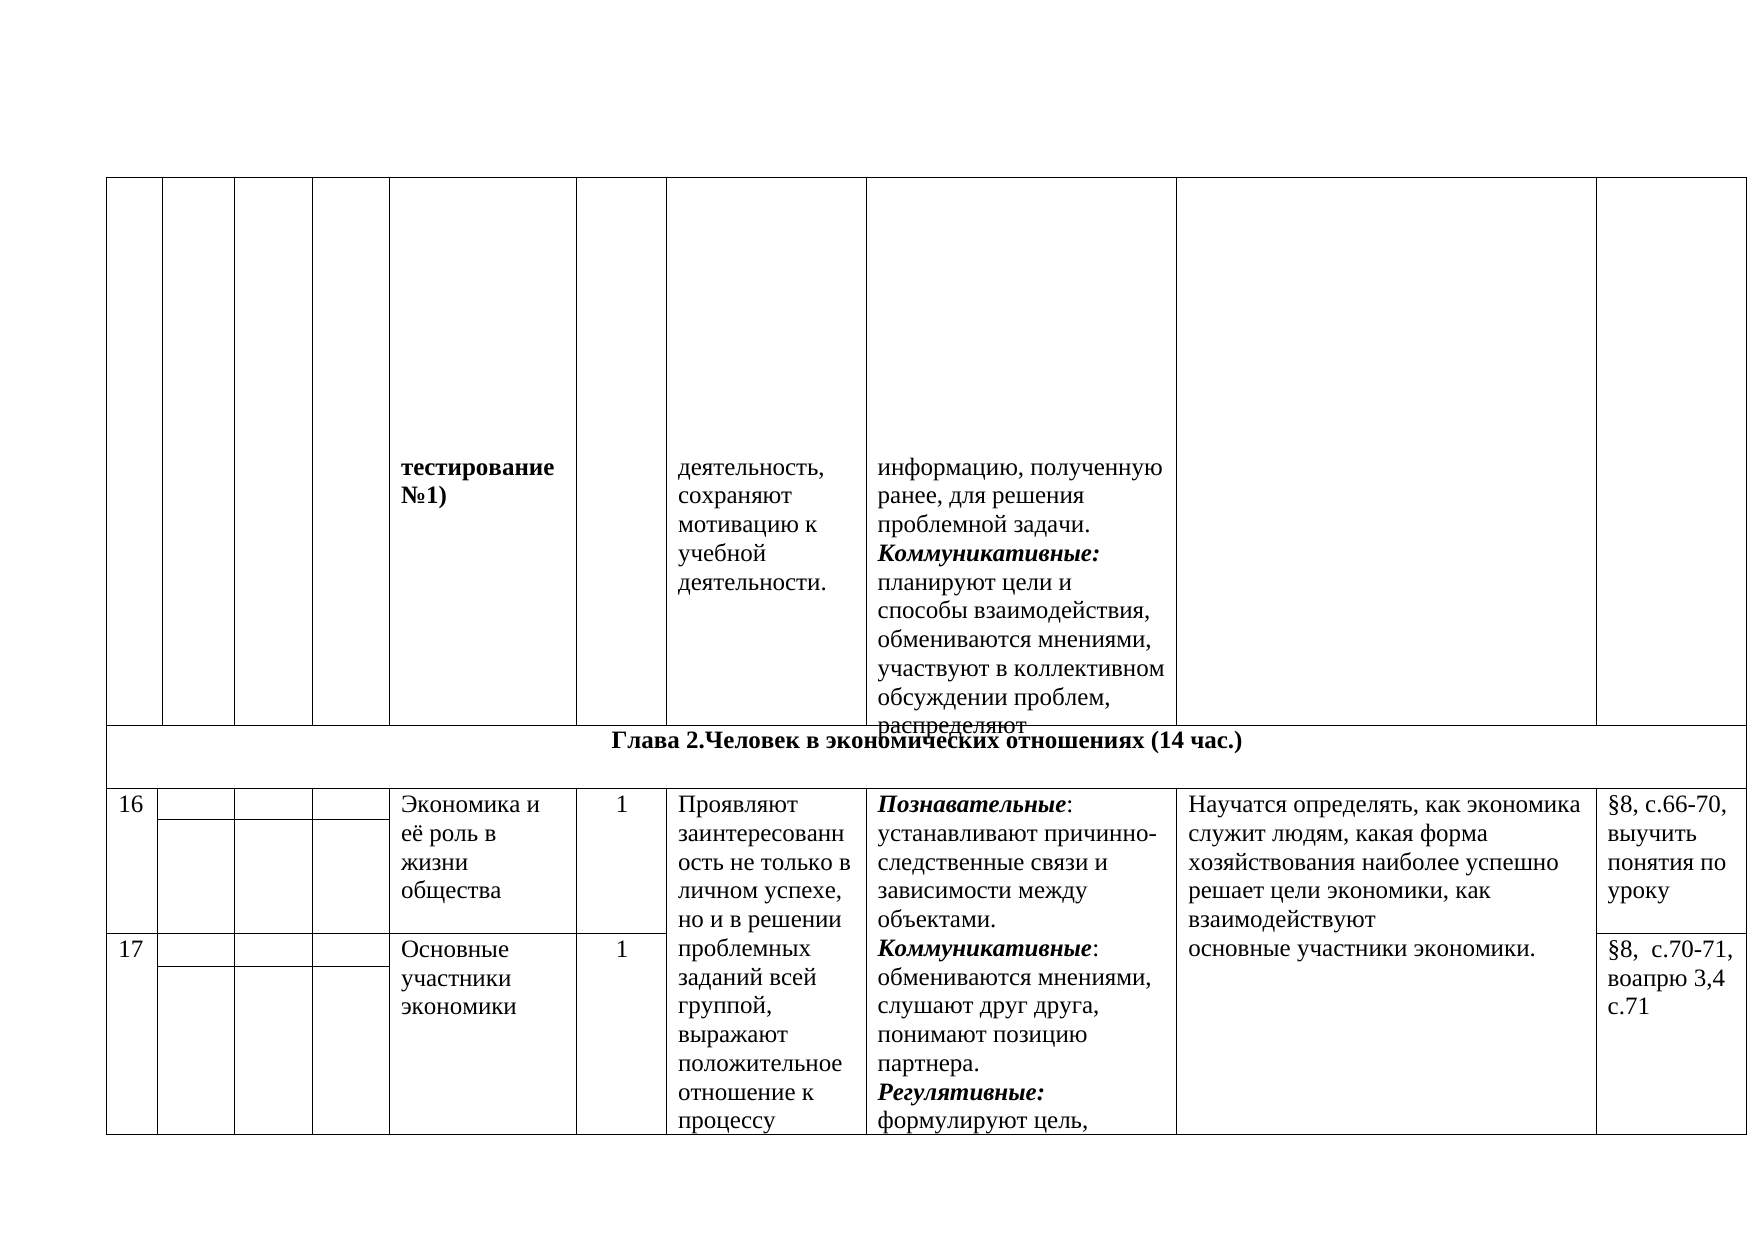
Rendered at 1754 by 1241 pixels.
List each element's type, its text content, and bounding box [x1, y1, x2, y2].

table_cell [235, 178, 312, 724]
table_cell Проявляют заинтересованность не только в личном успехе, но и в решении проблемных заданий всей группой, выражают положительное отношение к процессу познания, адекватно понимают причины успешности/неуспешности учебной деятельности. [667, 789, 866, 1134]
table_cell [235, 820, 312, 933]
table_cell Основные участники экономики [390, 934, 576, 1134]
table_cell 16 [107, 789, 157, 933]
table_cell [158, 967, 234, 1134]
table_cell §8, с.66-70, выучить понятия по уроку [1597, 789, 1746, 933]
table_cell Глава 2.Человек в экономических отношениях (14 час.) [107, 726, 1746, 788]
table_cell Научатся определять, как экономика служит людям, какая форма хозяйствования наиболее успешно решает цели экономики, как взаимодействуют основные участники экономики. [1177, 789, 1596, 1134]
table_cell [158, 820, 234, 933]
table_cell Экономика и её роль в жизни общества [390, 789, 576, 933]
table_cell [313, 820, 389, 933]
table_cell 1 [577, 789, 666, 933]
table_cell [313, 789, 389, 819]
table_cell Познавательные: устанавливают причинно-следственные связи и зависимости между объектами. Коммуникативные: обмениваются мнениями, слушают друг друга, понимают позицию партнера. Регулятивные: формулируют цель, планируют деятельность по ее достижению, принимают и сохраняют учебную задачу. [867, 789, 1176, 1134]
table_cell §8, с.70-71, воапрю 3,4 с.71 [1597, 934, 1746, 1134]
table_cell [158, 934, 234, 966]
table_cell 1 [577, 934, 666, 1134]
table_cell [235, 789, 312, 819]
table_cell [313, 178, 389, 724]
table_cell [158, 789, 234, 819]
table_cell [313, 967, 389, 1134]
table_cell [235, 967, 312, 1134]
table_cell [163, 178, 234, 724]
table_cell [313, 934, 389, 966]
table_cell [235, 934, 312, 966]
table_cell 17 [107, 934, 157, 1134]
